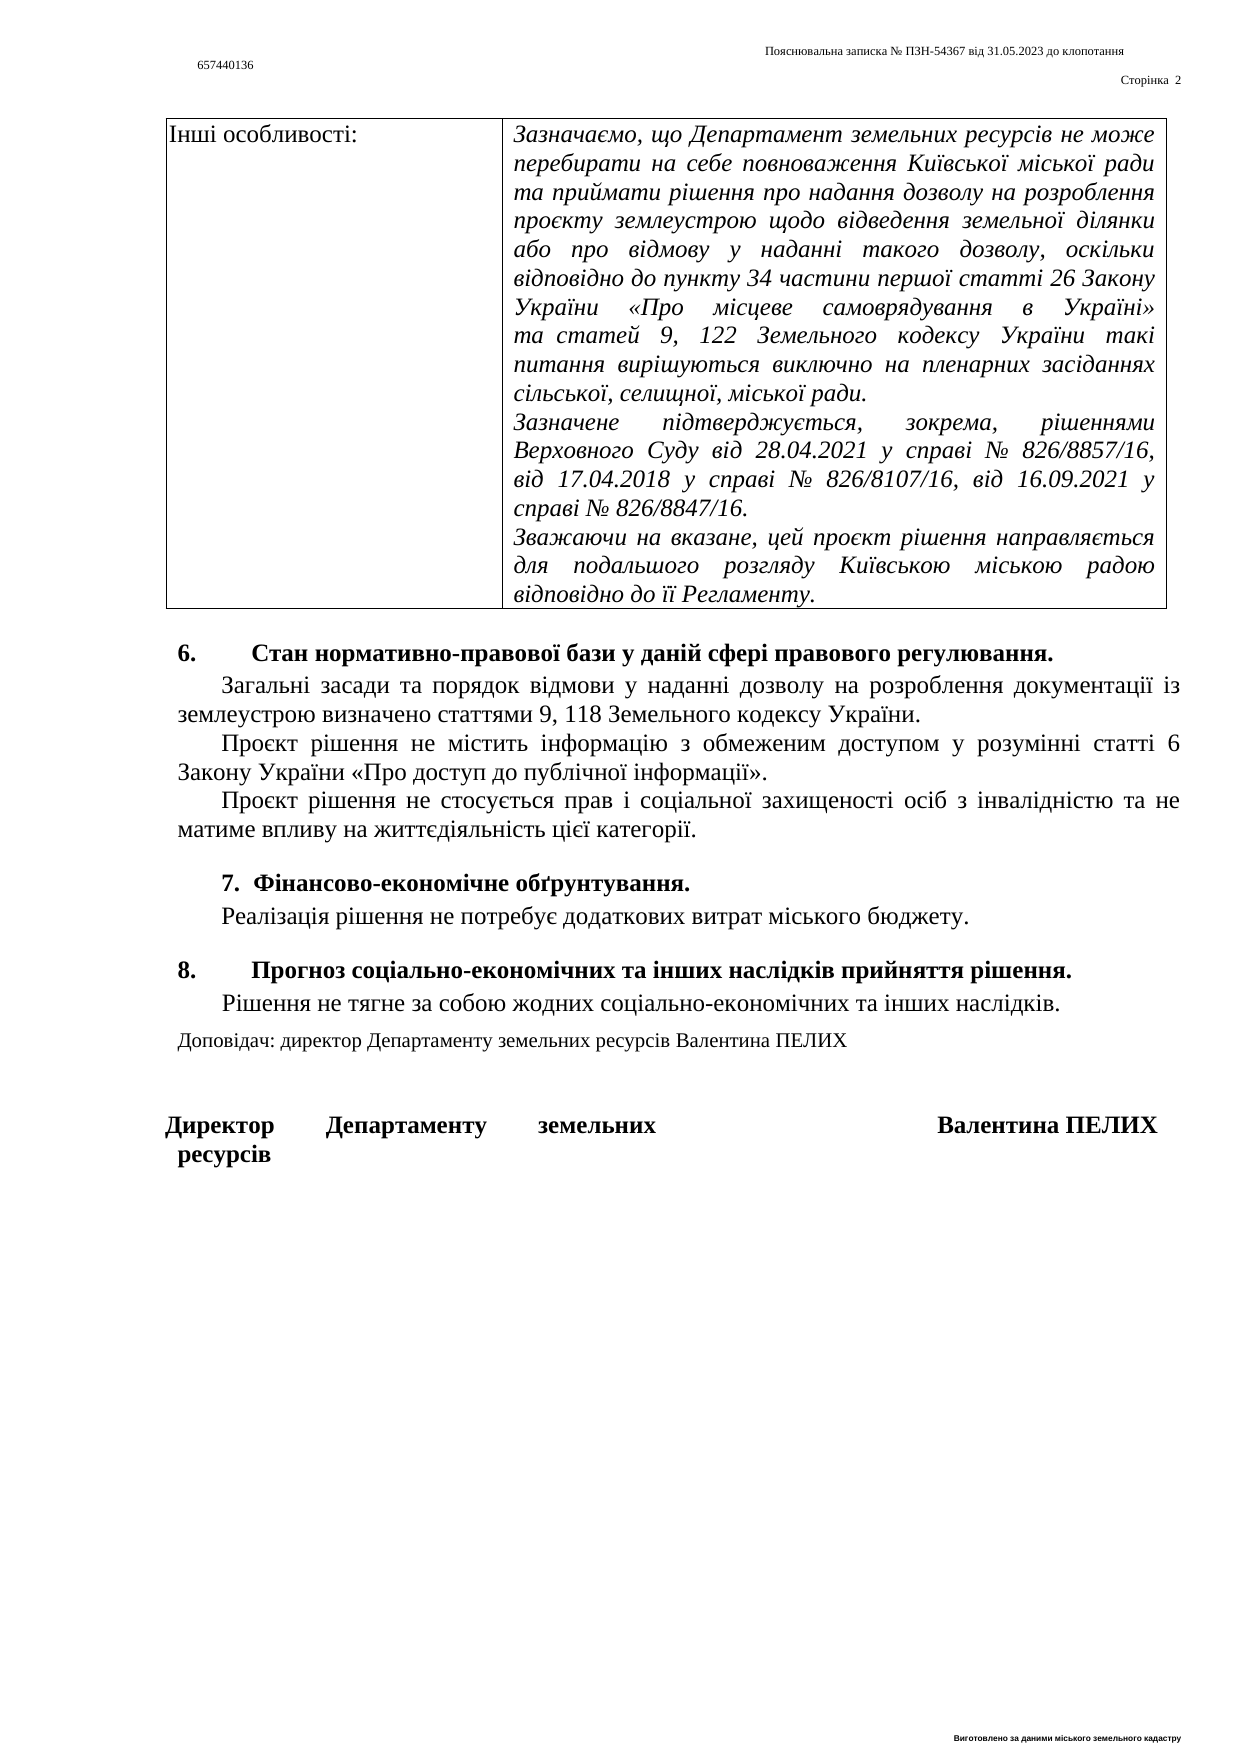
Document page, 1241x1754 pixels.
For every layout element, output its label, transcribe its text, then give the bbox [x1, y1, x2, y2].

list Прогноз соціально-економічних та інших наслідків прийняття рішення. [177, 955, 1181, 983]
table_cell Інші особливості: [167, 119, 502, 608]
text Реалізація рішення не потребує додаткових витрат міського бюджету. [177, 901, 1181, 930]
text Доповідач: директор Департаменту земельних ресурсів Валентина ПЕЛИХ [177, 1029, 1181, 1052]
text Проєкт рішення не стосується прав і соціальної захищеності осіб з інвалідністю та не матиме впливу на життєдіяльність цієї категорії. [177, 786, 1181, 843]
table_header Директор Департаменту земельних ресурсів [166, 1110, 667, 1179]
text Проєкт рішення не містить інформацію з обмеженим доступом у розумінні статті 6 Закону України «Про доступ до публічної інформації». [177, 728, 1181, 786]
table_cell Зазначаємо, що Департамент земельних ресурсів не може перебирати на себе повноваження Київської міської ради та приймати рішення про надання дозволу на розроблення проєкту землеустрою щодо відведення земельної ділянки або про відмову у наданні такого дозволу, оскільки відповідно до пункту 34 частини першої статті 26 Закону України «Про місцеве самоврядування в Україні» та статей 9, 122 Земельного кодексу України такі питання вирішуються виключно на пленарних засіданнях сільської, селищної, міської ради. Зазначене підтверджується, зокрема, рішеннями Верховного Суду від 28.04.2021 у справі № 826/8857/16, від 17.04.2018 у справі № 826/8107/16, від 16.09.2021 у справі № 826/8847/16. Зважаючи на вказане, цей проєкт рішення направляється для подальшого розгляду Київською міською радою відповідно до її Регламенту. [503, 119, 1166, 608]
table_header Валентина ПЕЛИХ [668, 1110, 1169, 1179]
list Фінансово-економічне обґрунтування. [177, 868, 1181, 897]
list Стан нормативно-правової бази у даній сфері правового регулювання. [177, 638, 1181, 666]
text Загальні засади та порядок відмови у наданні дозволу на розроблення документації із землеустрою визначено статтями 9, 118 Земельного кодексу України. [177, 671, 1181, 728]
text Рішення не тягне за собою жодних соціально-економічних та інших наслідків. [222, 988, 1181, 1016]
